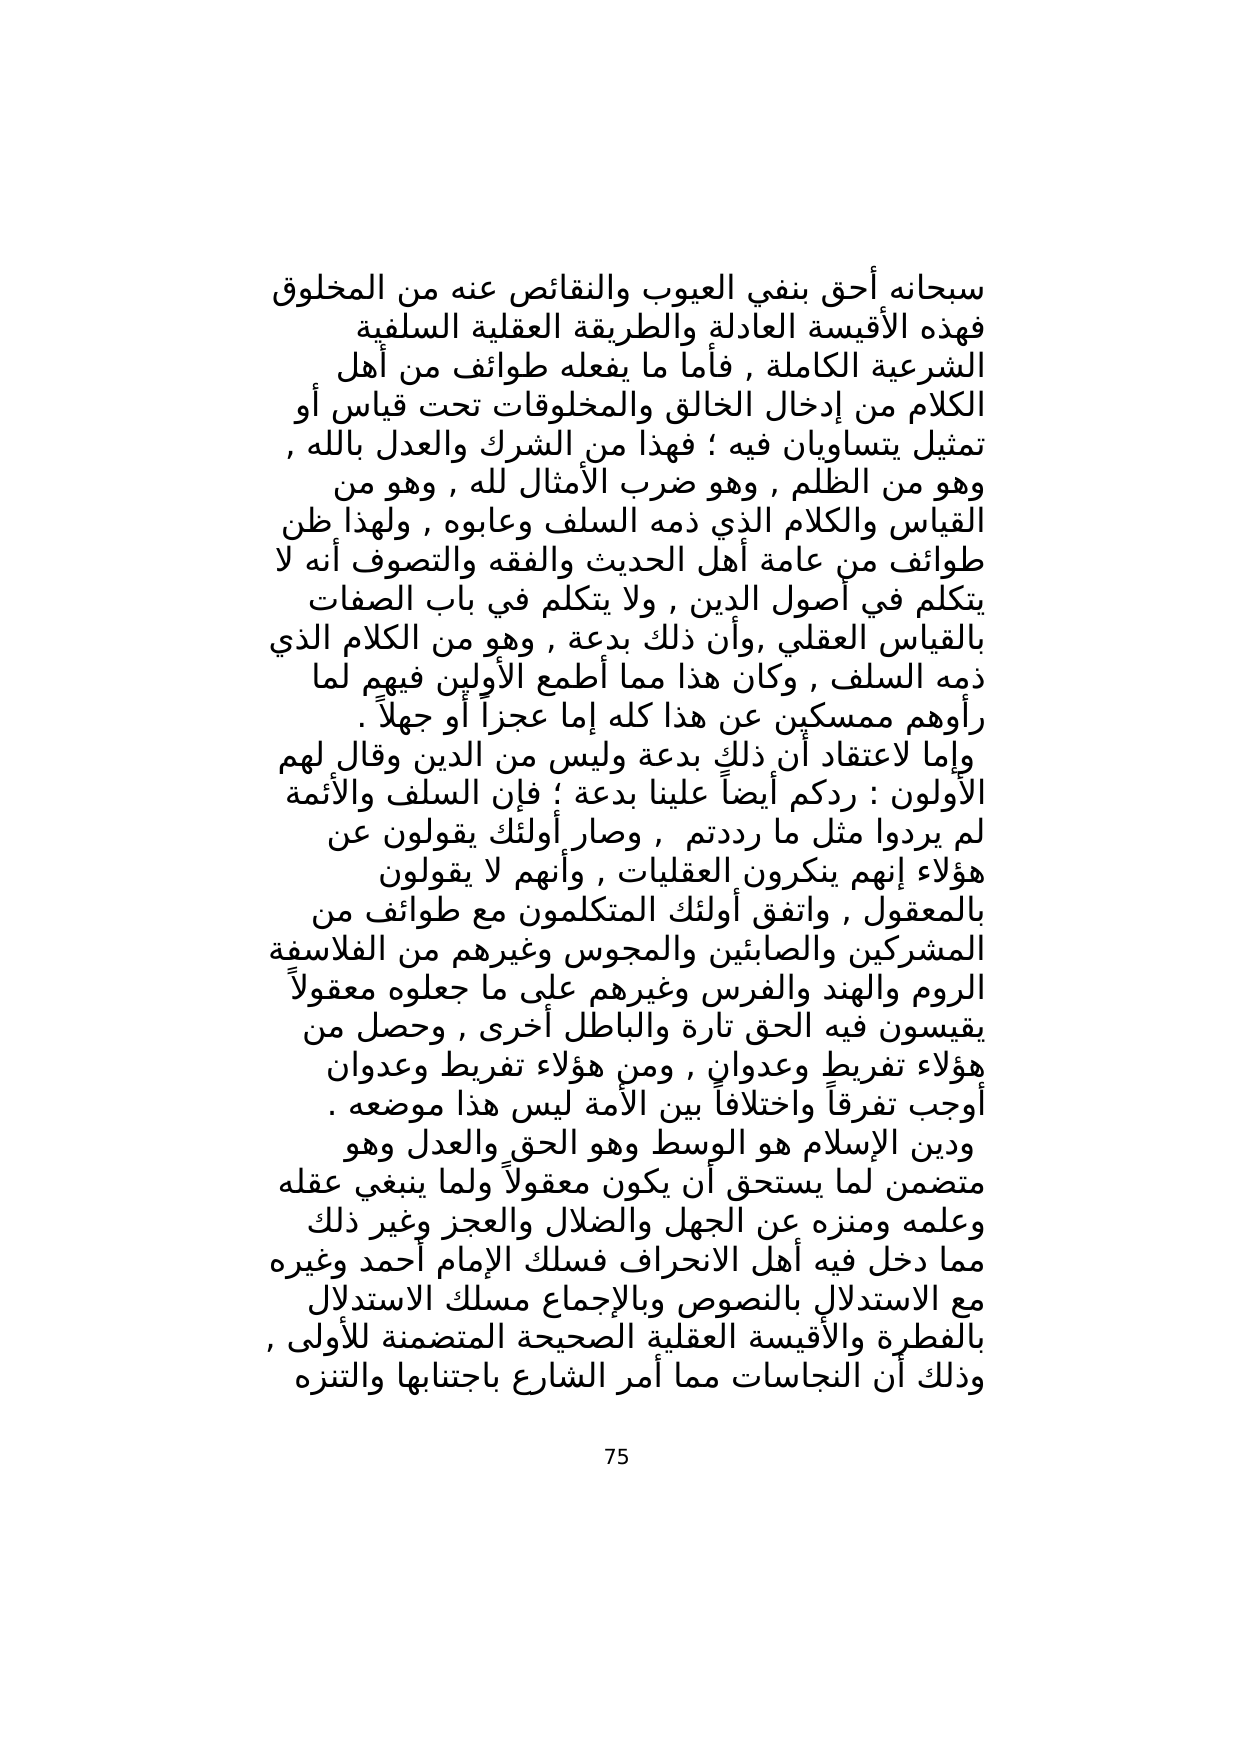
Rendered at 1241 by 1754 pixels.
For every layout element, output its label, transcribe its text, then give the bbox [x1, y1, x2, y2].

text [254, 1123, 986, 1396]
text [254, 269, 986, 735]
text وإما لاعتقاد أن ذلك بدعة وليس من الدين وقال لهم الأولون : ردكم أيضاً علينا بدعة ؛ فإن السلف والأئمة لم يردوا مثل ما رددتم , وصار أولئك يقولون عن هؤلاء إنهم ينكرون العقليات , وأنهم لا يقولون بالمعقول , واتفق أولئك المتكلمون مع طوائف من المشركين والصابئين والمجوس وغيرهم من الفلاسفة الروم والهند والفرس وغيرهم على ما جعلوه معقولاً يقيسون فيه الحق تارة والباطل أخرى , وحصل من هؤلاء تفريط وعدوان , ومن هؤلاء تفريط وعدوان أوجب تفرقاً واختلافاً بين الأمة ليس هذا موضعه . [254, 735, 986, 1123]
